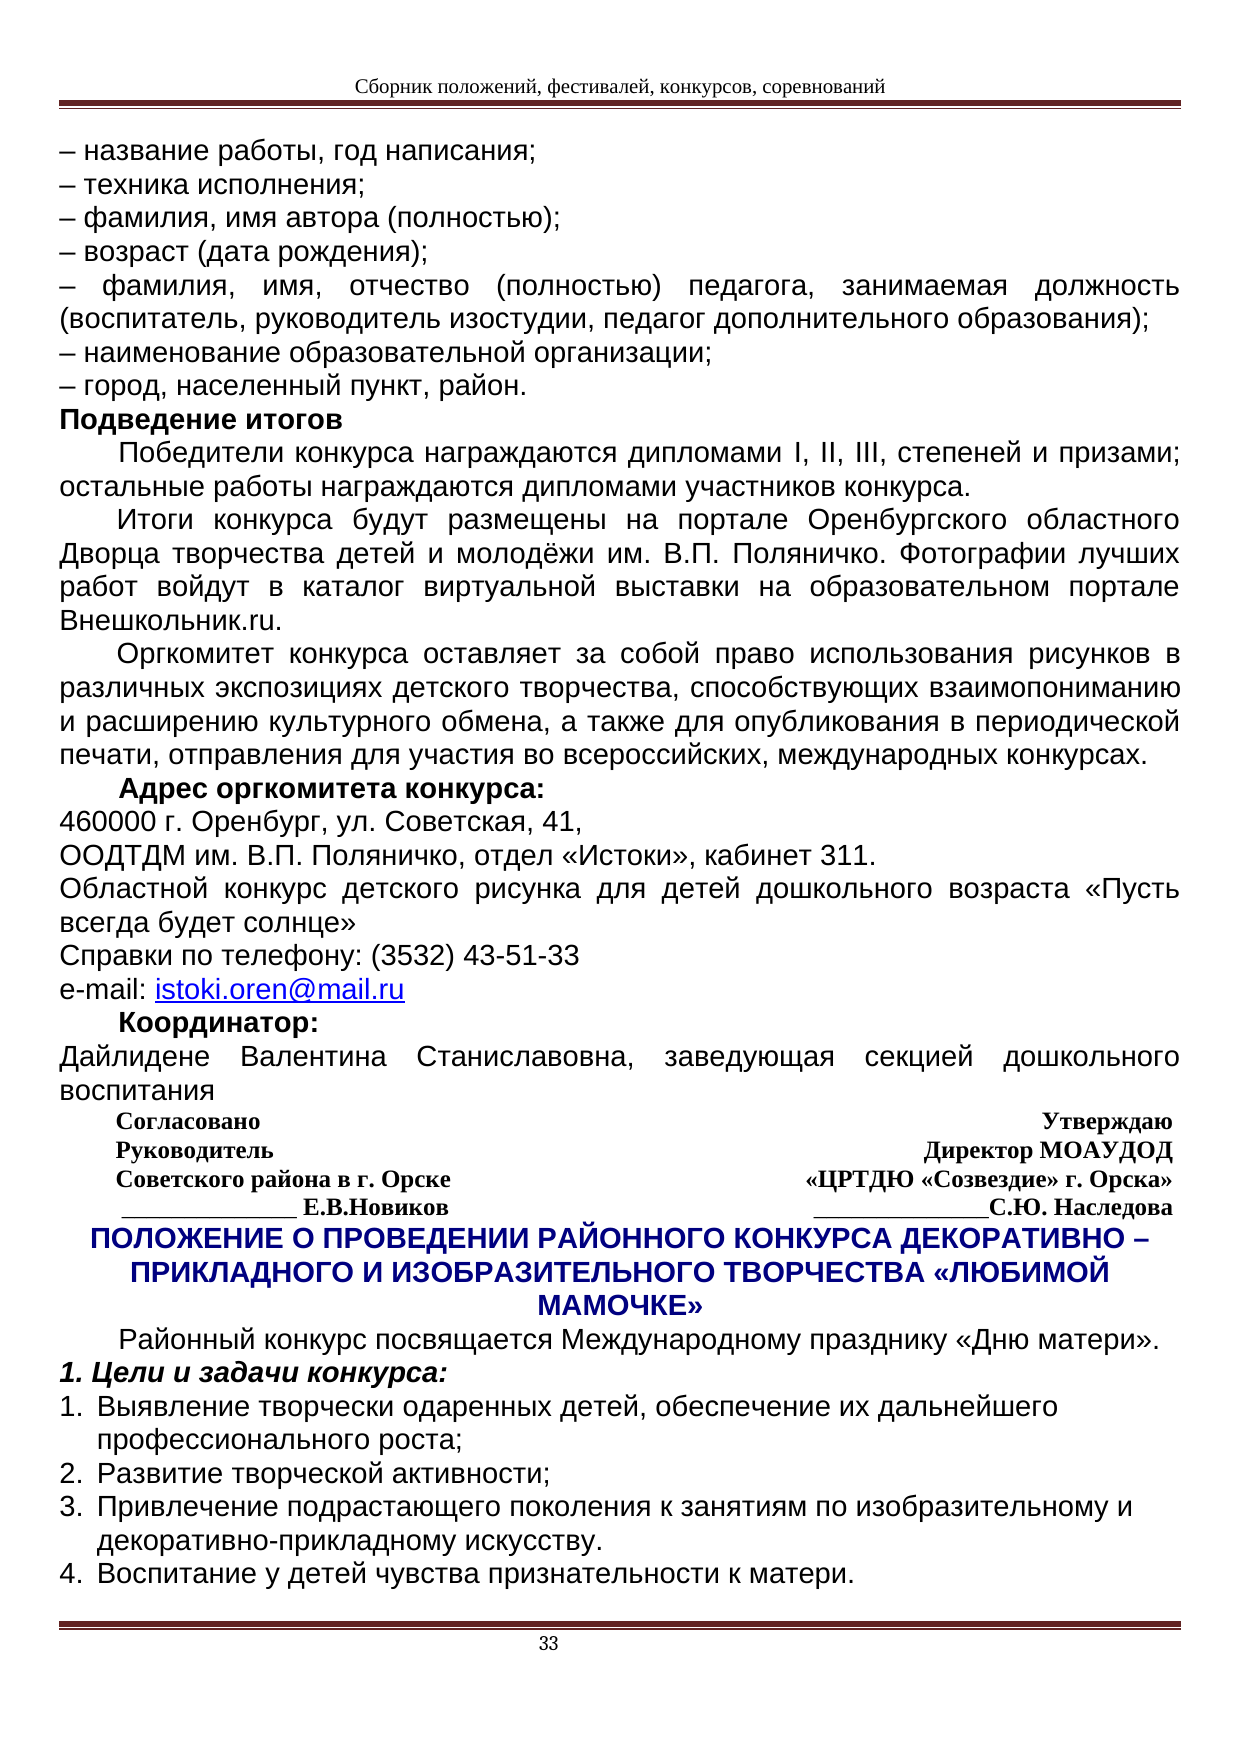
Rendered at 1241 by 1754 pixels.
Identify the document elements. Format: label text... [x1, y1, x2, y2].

list Выявление творчески одаренных детей, обеспечение их дальнейшего профессионального роста; [59, 1389, 1181, 1456]
list Воспитание у детей чувства признательности к матери. [59, 1557, 1181, 1590]
list Привлечение подрастающего поколения к занятиям по изобразительному и декоративно-прикладному искусству. [59, 1489, 1181, 1557]
text – наименование образовательной организации; [59, 335, 1181, 368]
text – фамилия, имя автора (полностью); [59, 201, 1181, 234]
text – город, населенный пункт, район. [59, 368, 1181, 402]
text Адрес оргкомитета конкурса: [59, 771, 1181, 804]
table_header Утверждаю Директор МОАУДОД «ЦРТДЮ «Созвездие» г. Орска» ______________С.Ю. Наследова [622, 1106, 1184, 1221]
text Дайлидене Валентина Станиславовна, заведующая секцией дошкольного воспитания [59, 1039, 1181, 1106]
text 1. Цели и задачи конкурса: [59, 1355, 1181, 1389]
text Районный конкурс посвящается Международному празднику «Дню матери». [59, 1322, 1181, 1355]
text ООДТДМ им. В.П. Поляничко, отдел «Истоки», кабинет 311. [59, 838, 1181, 871]
list Развитие творческой активности; [59, 1456, 1181, 1489]
text Областной конкурс детского рисунка для детей дошкольного возраста «Пусть всегда будет солнце» [59, 871, 1181, 938]
text Координатор: [59, 1006, 1181, 1039]
text Подведение итогов [59, 402, 1181, 435]
text – техника исполнения; [59, 167, 1181, 201]
text ПОЛОЖЕНИЕ О ПРОВЕДЕНИИ РАЙОННОГО КОНКУРСА ДЕКОРАТИВНО – ПРИКЛАДНОГО И ИЗОБРАЗИТЕЛЬНОГО ТВОРЧЕСТВА «ЛЮБИМОЙ МАМОЧКЕ» [59, 1221, 1181, 1322]
text Справки по телефону: (3532) 43-51-33 [59, 938, 1181, 972]
text 460000 г. Оренбург, ул. Советская, 41, [59, 804, 1181, 838]
text – фамилия, имя, отчество (полностью) педагога, занимаемая должность (воспитатель, руководитель изостудии, педагог дополнительного образования); [59, 268, 1181, 335]
text Итоги конкурса будут размещены на портале Оренбургского областного Дворца творчества детей и молодёжи им. В.П. Поляничко. Фотографии лучших работ войдут в каталог виртуальной выставки на образовательном портале Внешкольник.ru. [59, 502, 1181, 637]
text Оргкомитет конкурса оставляет за собой право использования рисунков в различных экспозициях детского творчества, способствующих взаимопониманию и расширению культурного обмена, а также для опубликования в периодической печати, отправления для участия во всероссийских, международных конкурсах. [59, 637, 1182, 771]
text – возраст (дата рождения); [59, 234, 1181, 268]
text e-mail: istoki.oren@mail.ru [59, 972, 1182, 1006]
text Победители конкурса награждаются дипломами I, II, III, степеней и призами; остальные работы награждаются дипломами участников конкурса. [59, 435, 1181, 502]
text – название работы, год написания; [59, 133, 1181, 167]
table_header Согласовано Руководитель Советского района в г. Орске ______________ Е.В.Новиков [48, 1106, 622, 1221]
